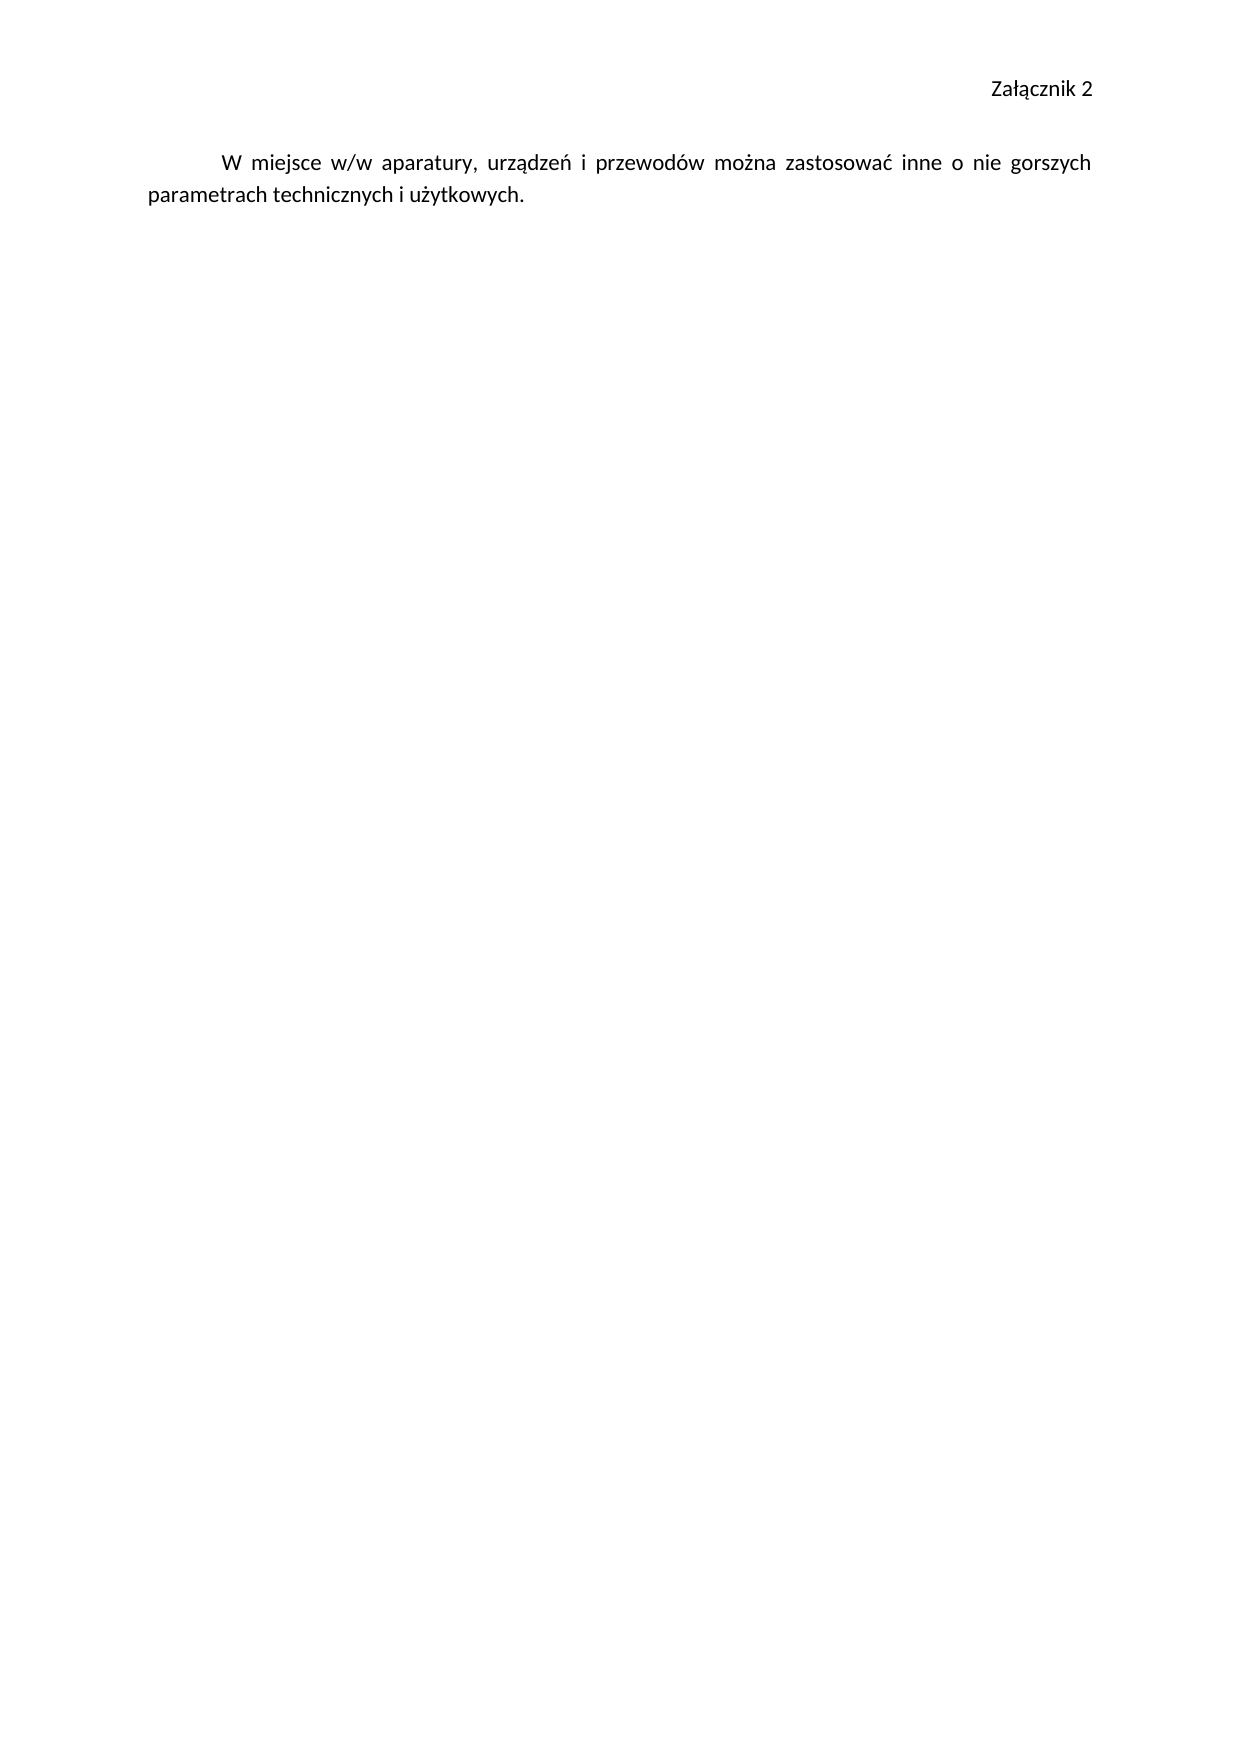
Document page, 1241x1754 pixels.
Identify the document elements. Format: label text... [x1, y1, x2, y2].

text W miejsce w/w aparatury, urządzeń i przewodów można zastosować inne o nie gorszych parametrach technicznych i użytkowych. [148, 148, 1093, 208]
